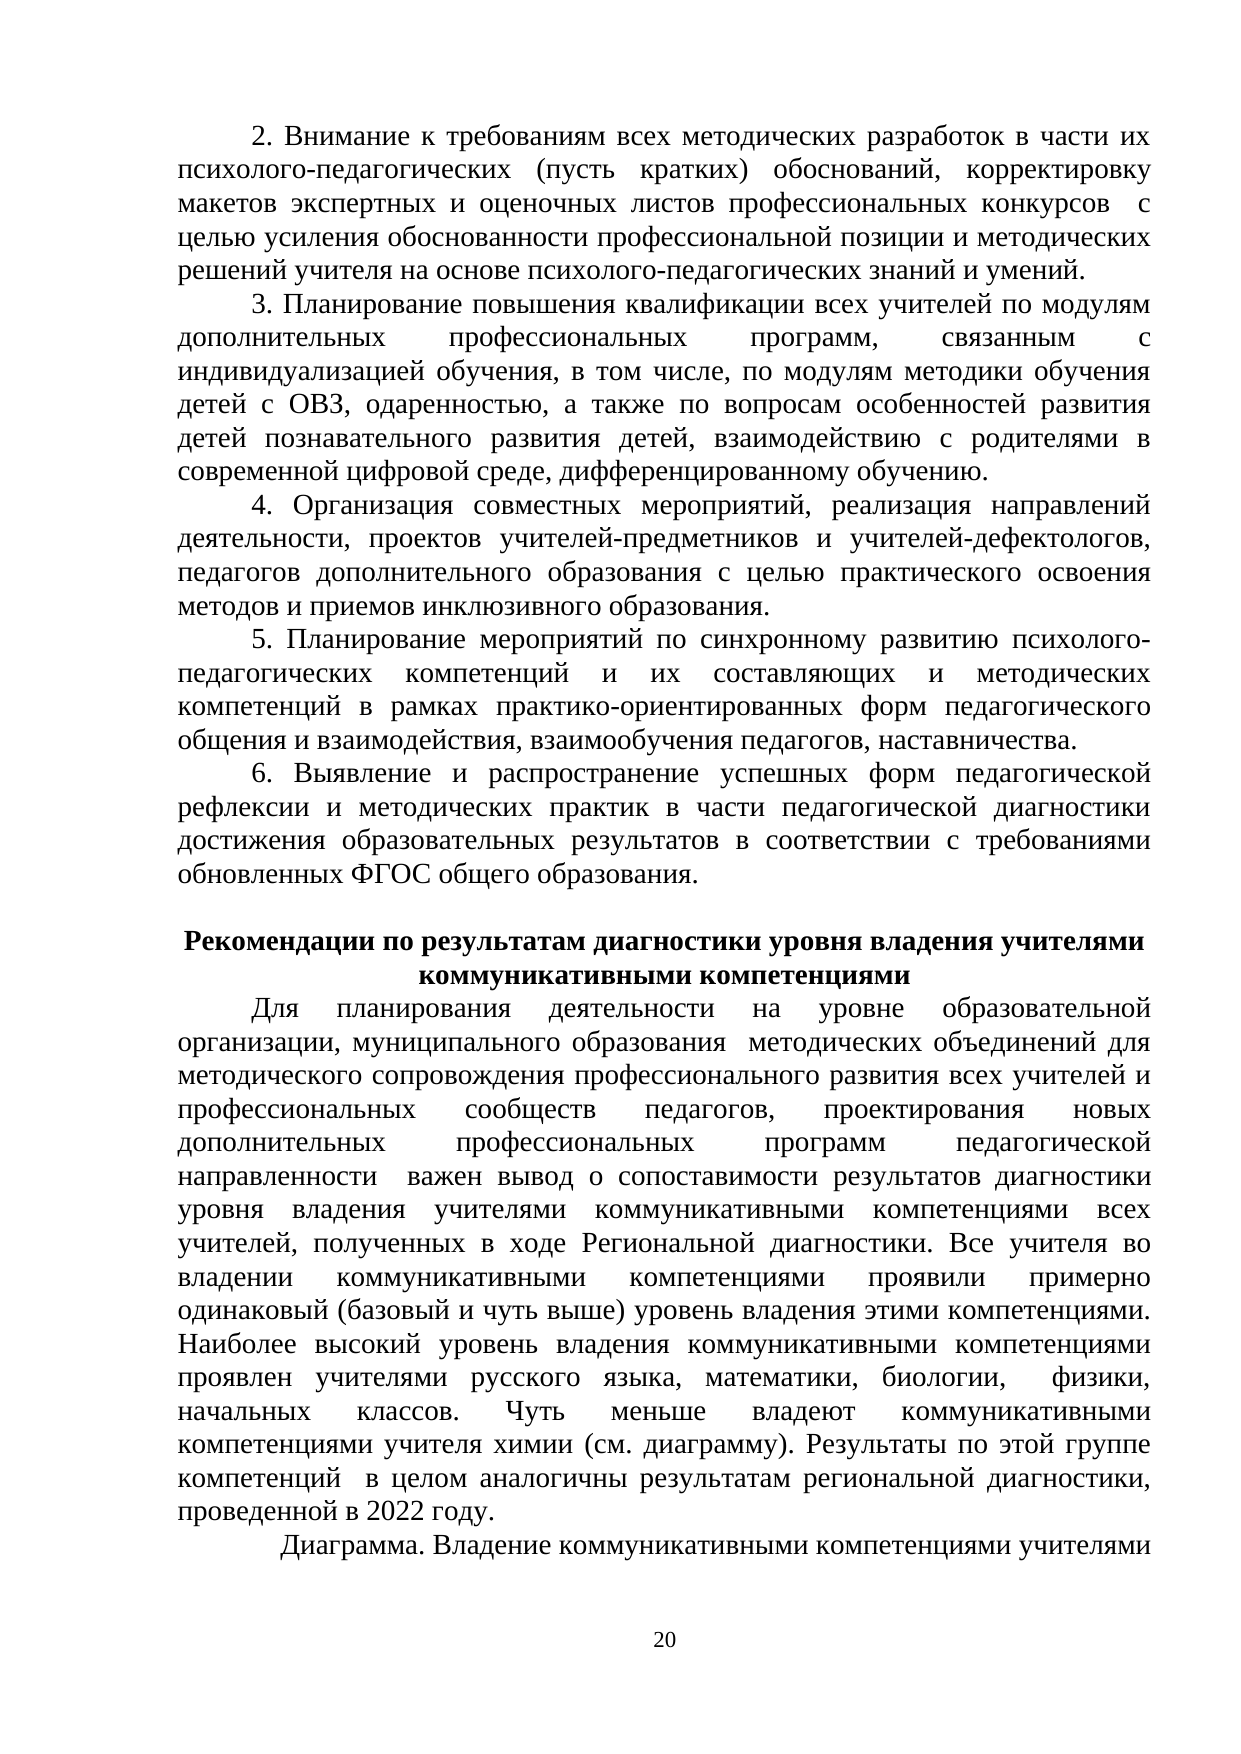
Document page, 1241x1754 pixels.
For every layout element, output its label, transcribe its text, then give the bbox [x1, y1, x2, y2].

text 6. Выявление и распространение успешных форм педагогической рефлексии и методических практик в части педагогической диагностики достижения образовательных результатов в соответствии с требованиями обновленных ФГОС общего образования. [177, 755, 1152, 889]
text Рекомендации по результатам диагностики уровня владения учителями коммуникативными компетенциями [177, 923, 1152, 990]
text 3. Планирование повышения квалификации всех учителей по модулям дополнительных профессиональных программ, связанным с индивидуализацией обучения, в том числе, по модулям методики обучения детей с ОВЗ, одаренностью, а также по вопросам особенностей развития детей познавательного развития детей, взаимодействию с родителями в современной цифровой среде, дифференцированному обучению. [177, 286, 1152, 487]
text 5. Планирование мероприятий по синхронному развитию психолого-педагогических компетенций и их составляющих и методических компетенций в рамках практико-ориентированных форм педагогического общения и взаимодействия, взаимообучения педагогов, наставничества. [177, 621, 1152, 755]
text 2. Внимание к требованиям всех методических разработок в части их психолого-педагогических (пусть кратких) обоснований, корректировку макетов экспертных и оценочных листов профессиональных конкурсов с целью усиления обоснованности профессиональной позиции и методических решений учителя на основе психолого-педагогических знаний и умений. [177, 118, 1152, 286]
text Диаграмма. Владение коммуникативными компетенциями учителями [177, 1527, 1152, 1561]
text 4. Организация совместных мероприятий, реализация направлений деятельности, проектов учителей-предметников и учителей-дефектологов, педагогов дополнительного образования с целью практического освоения методов и приемов инклюзивного образования. [177, 487, 1152, 621]
text Для планирования деятельности на уровне образовательной организации, муниципального образования методических объединений для методического сопровождения профессионального развития всех учителей и профессиональных сообществ педагогов, проектирования новых дополнительных профессиональных программ педагогической направленности важен вывод о сопоставимости результатов диагностики уровня владения учителями коммуникативными компетенциями всех учителей, полученных в ходе Региональной диагностики. Все учителя во владении коммуникативными компетенциями проявили примерно одинаковый (базовый и чуть выше) уровень владения этими компетенциями. Наиболее высокий уровень владения коммуникативными компетенциями проявлен учителями русского языка, математики, биологии, физики, начальных классов. Чуть меньше владеют коммуникативными компетенциями учителя химии (см. диаграмму). Результаты по этой группе компетенций в целом аналогичны результатам региональной диагностики, проведенной в 2022 году. [177, 990, 1152, 1527]
